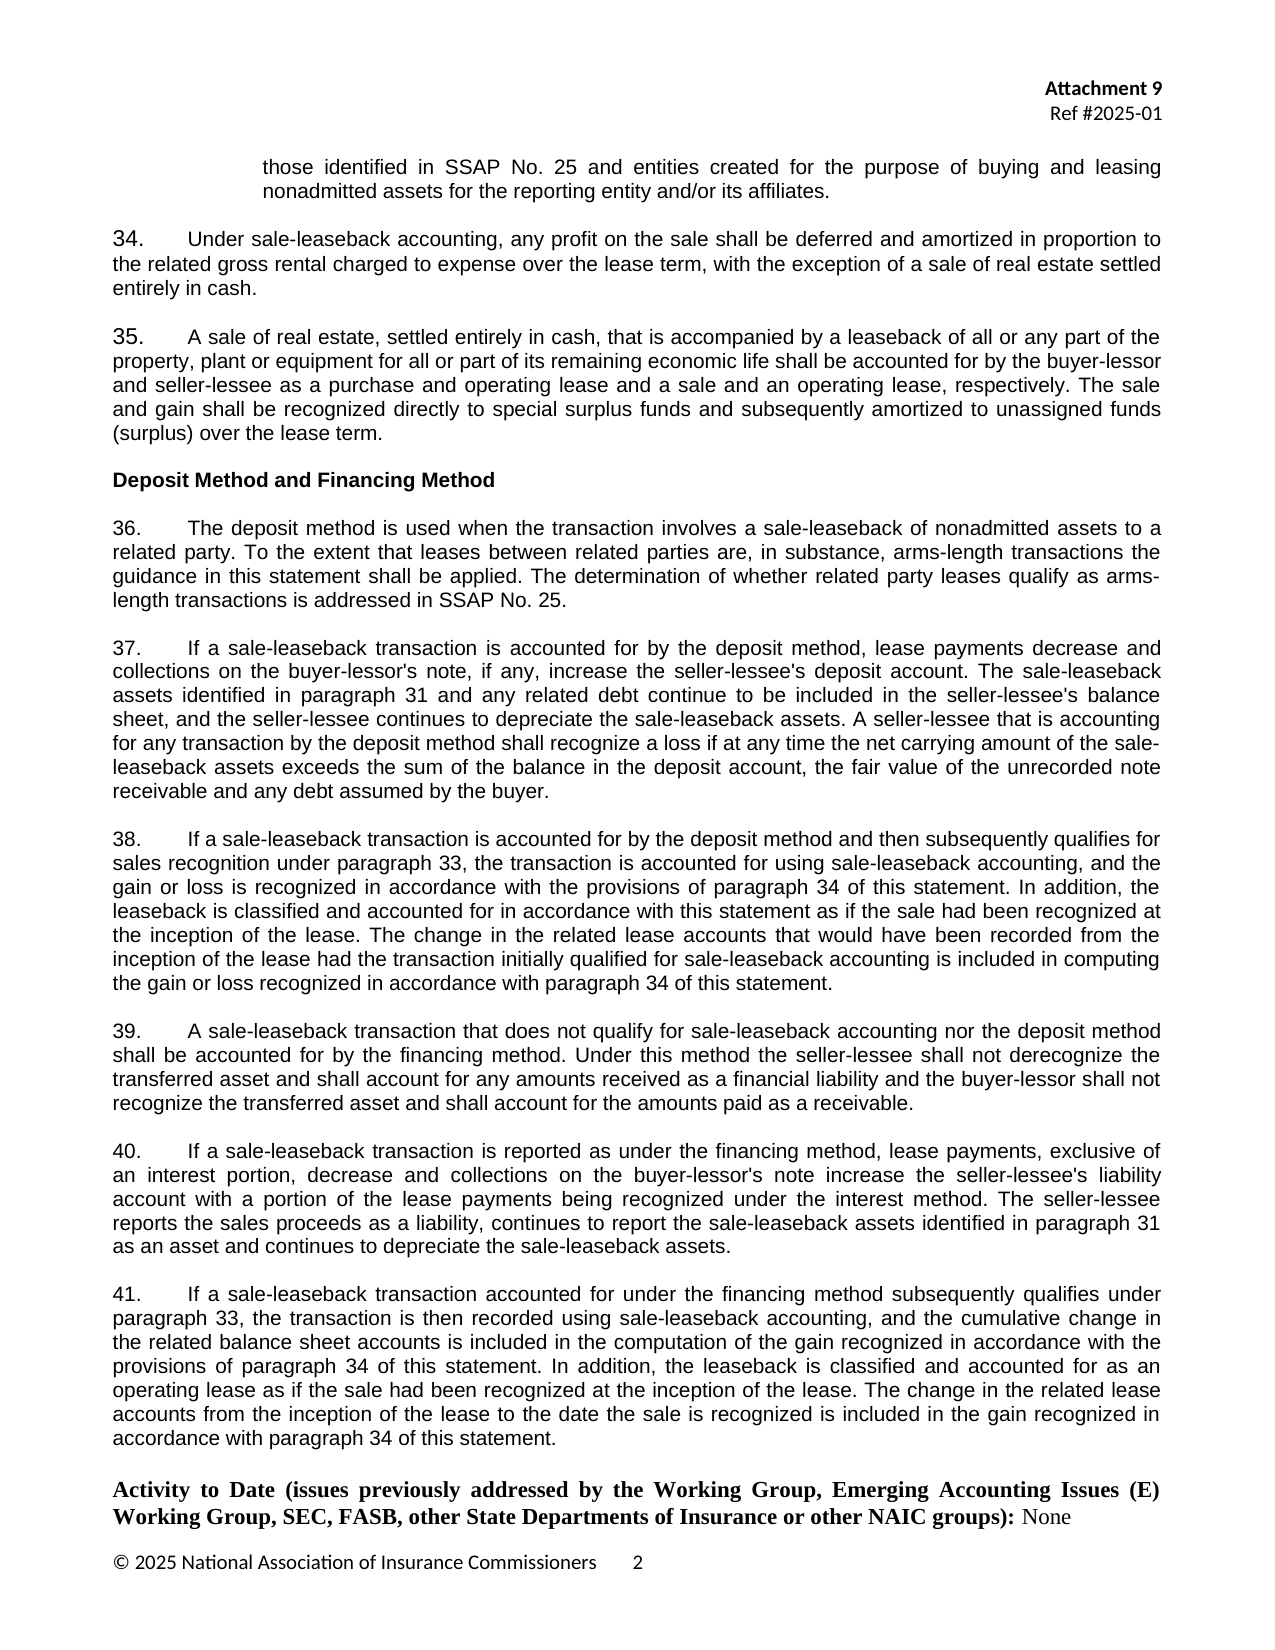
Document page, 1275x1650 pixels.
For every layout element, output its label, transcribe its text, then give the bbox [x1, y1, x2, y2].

text 36. The deposit method is used when the transaction involves a sale-leaseback of nonadmitted assets to a related party. To the extent that leases between related parties are, in substance, arms-length transactions the guidance in this statement shall be applied. The determination of whether related party leases qualify as arms-length transactions is addressed in SSAP No. 25. [112, 516, 1162, 611]
text 40. If a sale-leaseback transaction is reported as under the financing method, lease payments, exclusive of an interest portion, decrease and collections on the buyer-lessor's note increase the seller-lessee's liability account with a portion of the lease payments being recognized under the interest method. The seller-lessee reports the sales proceeds as a liability, continues to report the sale-leaseback assets identified in paragraph 31 as an asset and continues to depreciate the sale-leaseback assets. [112, 1138, 1162, 1258]
text Deposit Method and Financing Method [112, 468, 1162, 492]
text Activity to Date (issues previously addressed by the Working Group, Emerging Accounting Issues (E) Working Group, SEC, FASB, other State Departments of Insurance or other NAIC groups): None [112, 1476, 1162, 1529]
text 41. If a sale-leaseback transaction accounted for under the financing method subsequently qualifies under paragraph 33, the transaction is then recorded using sale-leaseback accounting, and the cumulative change in the related balance sheet accounts is included in the computation of the gain recognized in accordance with the provisions of paragraph 34 of this statement. In addition, the leaseback is classified and accounted for as an operating lease as if the sale had been recognized at the inception of the lease. The change in the related lease accounts from the inception of the lease to the date the sale is recognized is included in the gain recognized in accordance with paragraph 34 of this statement. [112, 1282, 1162, 1450]
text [187, 154, 1162, 202]
text 37. If a sale-leaseback transaction is accounted for by the deposit method, lease payments decrease and collections on the buyer-lessor's note, if any, increase the seller-lessee's deposit account. The sale-leaseback assets identified in paragraph 31 and any related debt continue to be included in the seller-lessee's balance sheet, and the seller-lessee continues to depreciate the sale-leaseback assets. A seller-lessee that is accounting for any transaction by the deposit method shall recognize a loss if at any time the net carrying amount of the sale-leaseback assets exceeds the sum of the balance in the deposit account, the fair value of the unrecorded note receivable and any debt assumed by the buyer. [112, 635, 1162, 803]
text 38. If a sale-leaseback transaction is accounted for by the deposit method and then subsequently qualifies for sales recognition under paragraph 33, the transaction is accounted for using sale-leaseback accounting, and the gain or loss is recognized in accordance with the provisions of paragraph 34 of this statement. In addition, the leaseback is classified and accounted for in accordance with this statement as if the sale had been recognized at the inception of the lease. The change in the related lease accounts that would have been recorded from the inception of the lease had the transaction initially qualified for sale-leaseback accounting is included in computing the gain or loss recognized in accordance with paragraph 34 of this statement. [112, 827, 1162, 995]
list Under sale-leaseback accounting, any profit on the sale shall be deferred and amortized in proportion to the related gross rental charged to expense over the lease term, with the exception of a sale of real estate settled entirely in cash. [112, 225, 1162, 300]
text 39. A sale-leaseback transaction that does not qualify for sale-leaseback accounting nor the deposit method shall be accounted for by the financing method. Under this method the seller-lessee shall not derecognize the transferred asset and shall account for any amounts received as a financial liability and the buyer-lessor shall not recognize the transferred asset and shall account for the amounts paid as a receivable. [112, 1019, 1162, 1114]
list A sale of real estate, settled entirely in cash, that is accompanied by a leaseback of all or any part of the property, plant or equipment for all or part of its remaining economic life shall be accounted for by the buyer-lessor and seller-lessee as a purchase and operating lease and a sale and an operating lease, respectively. The sale and gain shall be recognized directly to special surplus funds and subsequently amortized to unassigned funds (surplus) over the lease term. [112, 323, 1162, 445]
